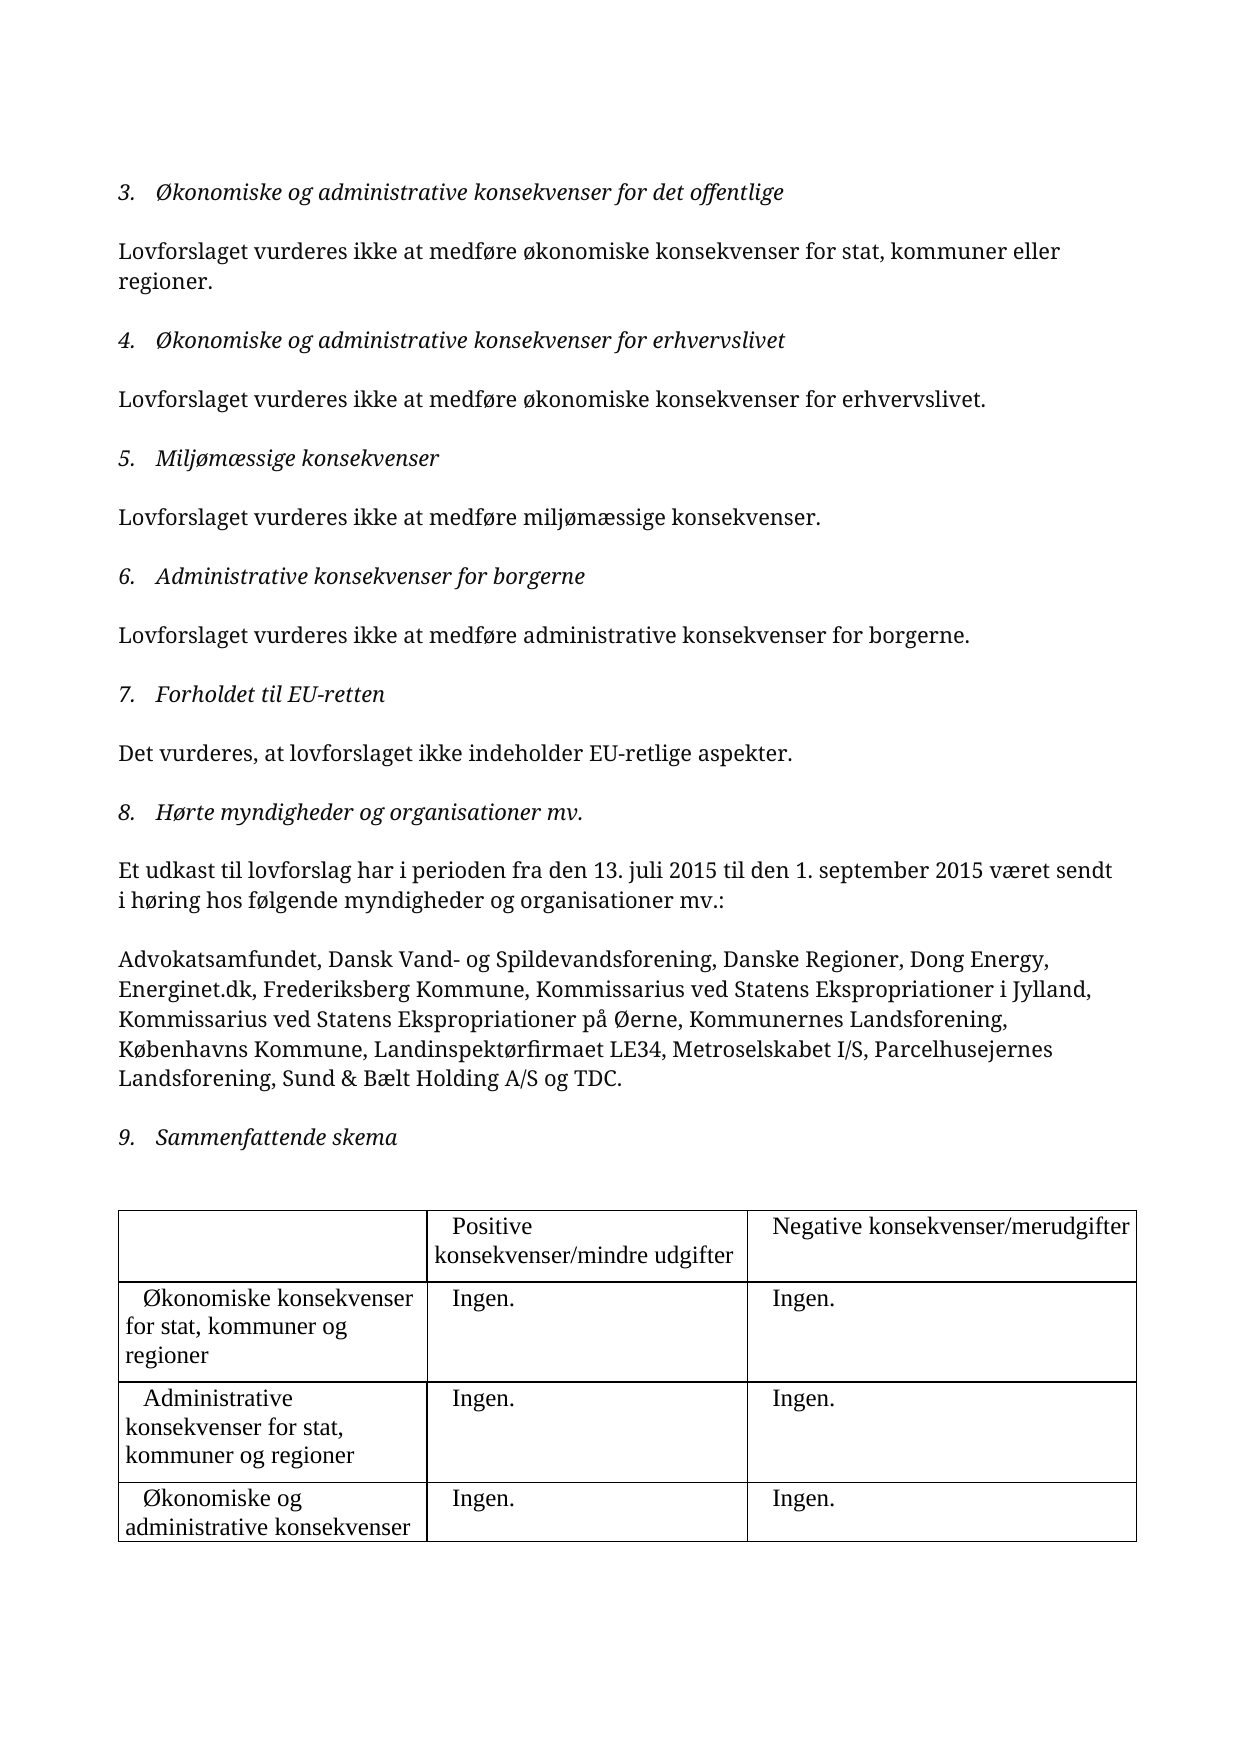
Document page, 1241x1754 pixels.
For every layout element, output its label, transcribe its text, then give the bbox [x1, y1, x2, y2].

list Økonomiske og administrative konsekvenser for erhvervslivet [118, 325, 1122, 355]
list Miljømæssige konsekvenser [118, 443, 1122, 473]
table_header Negative konsekvenser/merudgifter [748, 1211, 1136, 1281]
table_cell Ingen. [428, 1283, 747, 1381]
table_cell Ingen. [748, 1283, 1136, 1381]
table_header [119, 1211, 426, 1281]
text Lovforslaget vurderes ikke at medføre økonomiske konsekvenser for stat, kommuner eller regioner. [118, 236, 1122, 296]
list Sammenfattende skema [118, 1122, 1122, 1152]
text Det vurderes, at lovforslaget ikke indeholder EU-retlige aspekter. [118, 738, 1122, 767]
text Lovforslaget vurderes ikke at medføre økonomiske konsekvenser for erhvervslivet. [118, 384, 1122, 414]
text Et udkast til lovforslag har i perioden fra den 13. juli 2015 til den 1. september 2015 været sendt i høring hos følgende myndigheder og organisationer mv.: [118, 856, 1122, 915]
table_header Positive konsekvenser/mindre udgifter [428, 1211, 747, 1281]
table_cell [119, 1483, 426, 1541]
text Advokatsamfundet, Dansk Vand- og Spildevandsforening, Danske Regioner, Dong Energy, Energinet.dk, Frederiksberg Kommune, Kommissarius ved Statens Ekspropriationer i Jylland, Kommissarius ved Statens Ekspropriationer på Øerne, Kommunernes Landsforening, Københavns Kommune, Landinspektørfirmaet LE34, Metroselskabet I/S, Parcelhusejernes Landsforening, Sund & Bælt Holding A/S og TDC. [118, 944, 1122, 1093]
text Lovforslaget vurderes ikke at medføre miljømæssige konsekvenser. [118, 502, 1122, 532]
list Hørte myndigheder og organisationer mv. [118, 797, 1122, 826]
list Administrative konsekvenser for borgerne [118, 561, 1122, 591]
list Forholdet til EU-retten [118, 679, 1122, 708]
table_cell Administrative konsekvenser for stat, kommuner og regioner [119, 1383, 426, 1481]
table_cell Ingen. [748, 1383, 1136, 1481]
list Økonomiske og administrative konsekvenser for det offentlige [118, 177, 1122, 207]
table_cell Ingen. [428, 1383, 747, 1481]
table_cell Økonomiske konsekvenser for stat, kommuner og regioner [119, 1283, 427, 1381]
table_cell Ingen. [428, 1483, 747, 1541]
table_cell Ingen. [748, 1483, 1136, 1541]
text Lovforslaget vurderes ikke at medføre administrative konsekvenser for borgerne. [118, 620, 1122, 649]
